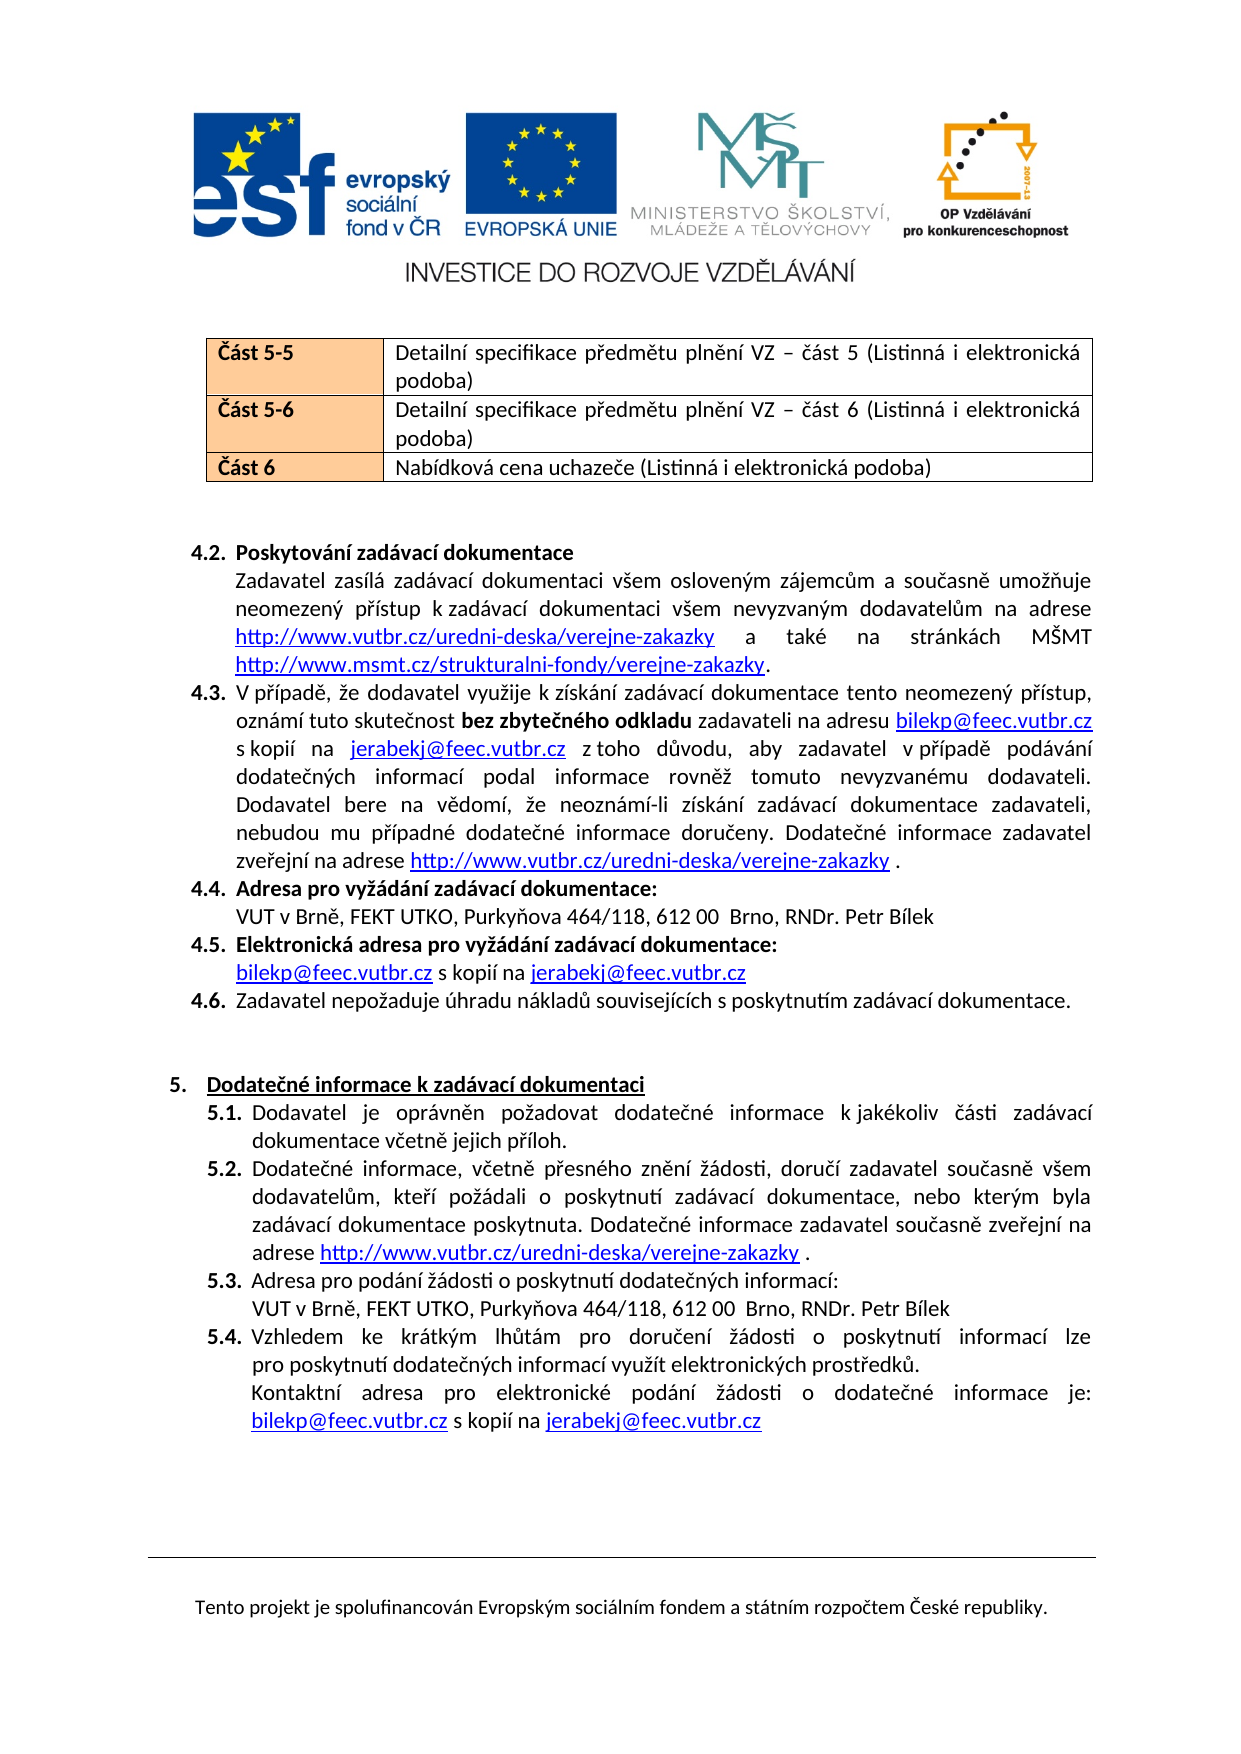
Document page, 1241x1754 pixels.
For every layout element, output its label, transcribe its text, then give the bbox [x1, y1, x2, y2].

table_cell Část 5-5 [207, 339, 383, 394]
text VUT v Brně, FEKT UTKO, Purkyňova 464/118, 612 00 Brno, RNDr. Petr Bílek [252, 1294, 1093, 1322]
table_cell Nabídková cena uchazeče (Listinná i elektronická podoba) [384, 453, 1092, 481]
list Adresa pro podání žádosti o poskytnutí dodatečných informací: [207, 1266, 1093, 1294]
text Zadavatel zasílá zadávací dokumentaci všem osloveným zájemcům a současně umožňuje neomezený přístup k zadávací dokumentaci všem nevyzvaným dodavatelům na adrese http://www.vutbr.cz/uredni-deska/verejne-zakazky a také na stránkách MŠMT http://www.msmt.cz/strukturalni-fondy/verejne-zakazky. [235, 566, 1093, 678]
list Elektronická adresa pro vyžádání zadávací dokumentace: [191, 930, 1093, 958]
table_cell Část 6 [207, 453, 383, 481]
list Vzhledem ke krátkým lhůtám pro doručení žádosti o poskytnutí informací lze pro poskytnutí dodatečných informací využít elektronických prostředků. [207, 1322, 1093, 1378]
list Dodatečné informace, včetně přesného znění žádosti, doručí zadavatel současně všem dodavatelům, kteří požádali o poskytnutí zadávací dokumentace, nebo kterým byla zadávací dokumentace poskytnuta. Dodatečné informace zadavatel současně zveřejní na adrese http://www.vutbr.cz/uredni-deska/verejne-zakazky . [207, 1154, 1093, 1266]
text VUT v Brně, FEKT UTKO, Purkyňova 464/118, 612 00 Brno, RNDr. Petr Bílek [162, 902, 1093, 930]
list Dodavatel je oprávněn požadovat dodatečné informace k jakékoliv části zadávací dokumentace včetně jejich příloh. [207, 1098, 1093, 1154]
table_cell Detailní specifikace předmětu plnění VZ – část 5 (Listinná i elektronická podoba) [384, 339, 1092, 394]
list Dodatečné informace k zadávací dokumentaci [169, 1070, 1093, 1098]
list Poskytování zadávací dokumentace [191, 538, 1093, 566]
text Kontaktní adresa pro elektronické podání žádosti o dodatečné informace je: bilekp@feec.vutbr.cz s kopií na jerabekj@feec.vutbr.cz [251, 1378, 1093, 1434]
table_cell Detailní specifikace předmětu plnění VZ – část 6 (Listinná i elektronická podoba) [384, 396, 1092, 452]
text bilekp@feec.vutbr.cz s kopií na jerabekj@feec.vutbr.cz [236, 958, 1093, 986]
picture [147, 73, 1128, 313]
list V případě, že dodavatel využije k získání zadávací dokumentace tento neomezený přístup, oznámí tuto skutečnost bez zbytečného odkladu zadavateli na adresu bilekp@feec.vutbr.cz s kopií na jerabekj@feec.vutbr.cz z toho důvodu, aby zadavatel v případě podávání dodatečných informací podal informace rovněž tomuto nevyzvanému dodavateli. Dodavatel bere na vědomí, že neoznámí-li získání zadávací dokumentace zadavateli, nebudou mu případné dodatečné informace doručeny. Dodatečné informace zadavatel zveřejní na adrese http://www.vutbr.cz/uredni-deska/verejne-zakazky . [191, 678, 1093, 874]
list Adresa pro vyžádání zadávací dokumentace: [191, 874, 1093, 902]
list Zadavatel nepožaduje úhradu nákladů souvisejících s poskytnutím zadávací dokumentace. [191, 986, 1093, 1014]
table_cell Část 5-6 [207, 396, 383, 452]
